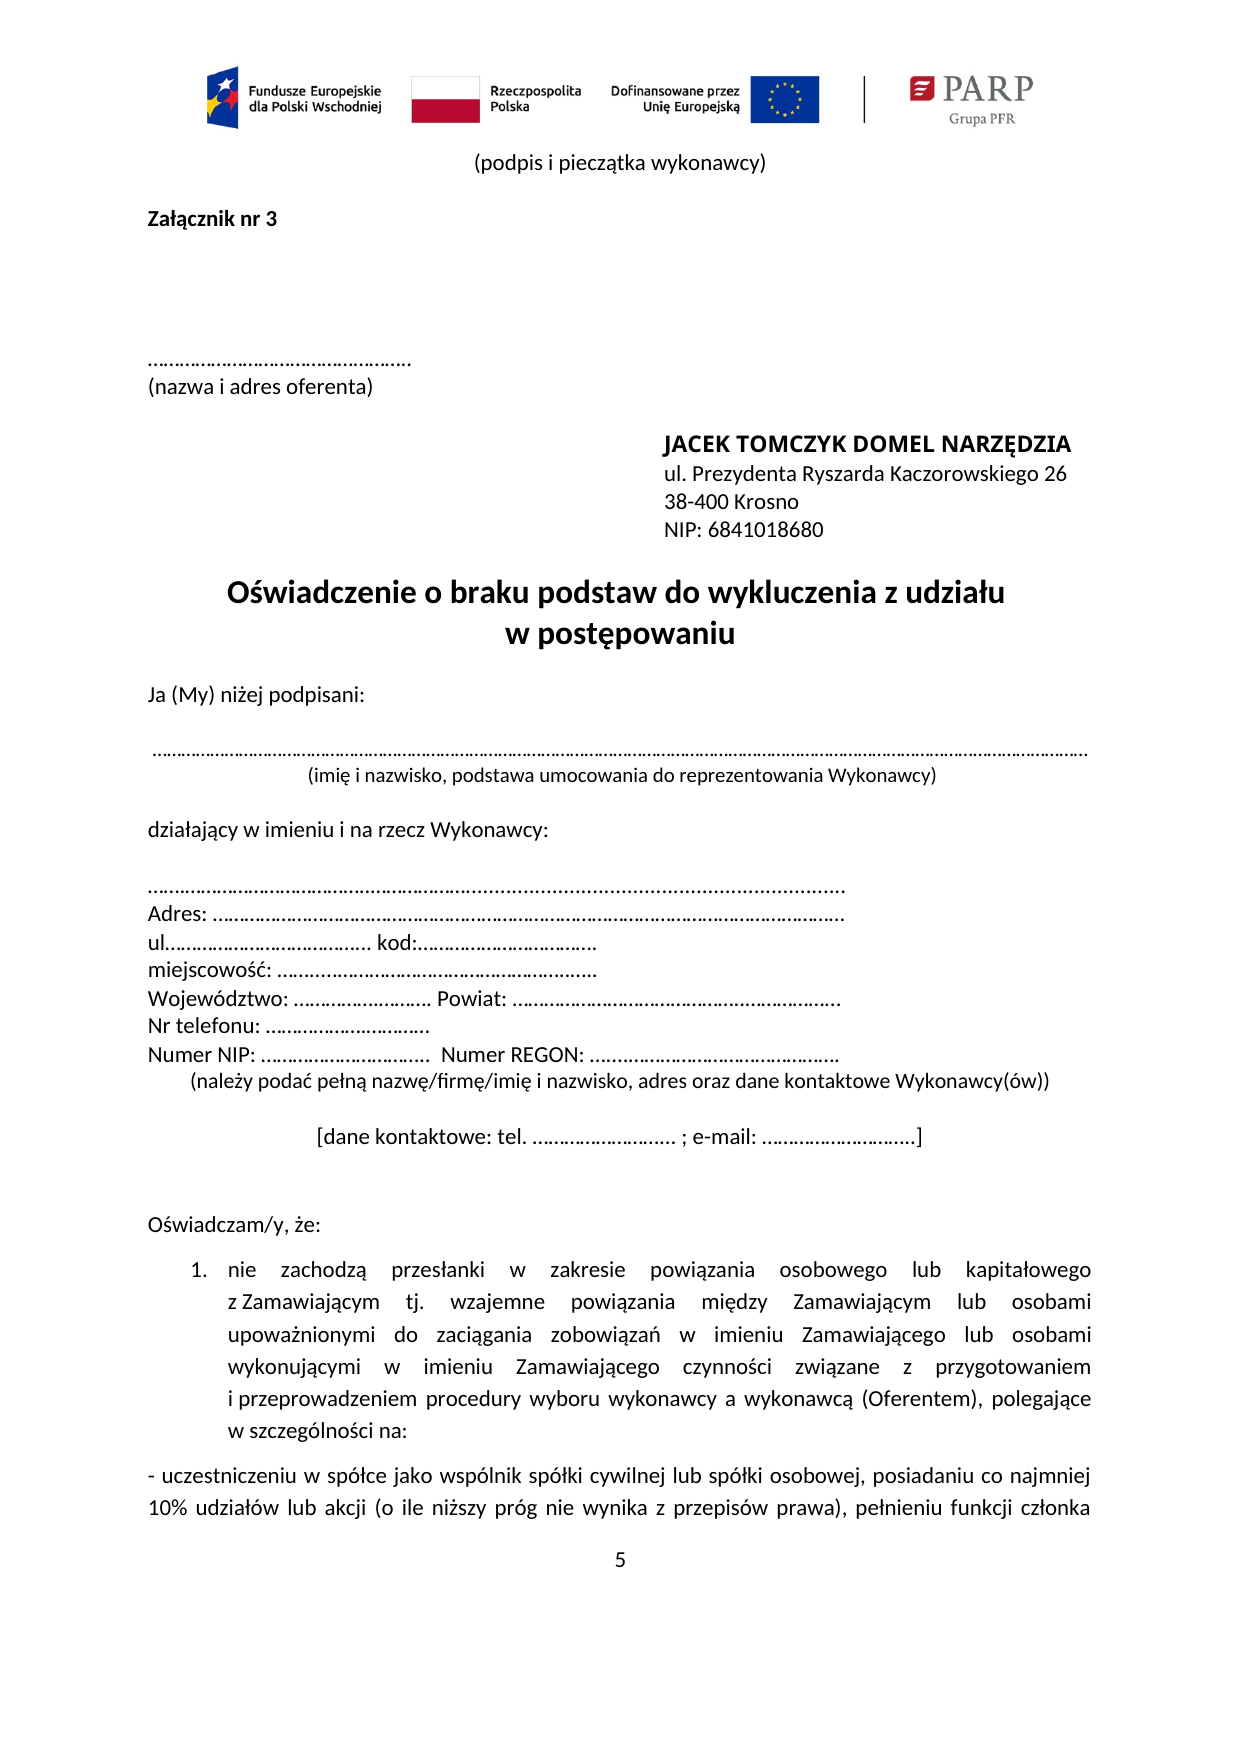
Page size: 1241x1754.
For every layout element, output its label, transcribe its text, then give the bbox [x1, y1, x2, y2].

text [dane kontaktowe: tel. ……………………... ; e-mail: ………………………..] [148, 1122, 1093, 1150]
picture [185, 59, 1055, 137]
text (należy podać pełną nazwę/firmę/imię i nazwisko, adres oraz dane kontaktowe Wykonawcy(ów)) [148, 1068, 1093, 1094]
text Województwo: …………….………. Powiat: ……………………………………..……………... [148, 984, 1093, 1012]
text Nr telefonu: ……………….………… [148, 1012, 1093, 1040]
text NIP: 6841018680 [590, 515, 1093, 543]
text miejscowość: …….....……………………………………..….. [148, 956, 1093, 984]
text ul………………………………... kod:……………………………. [148, 928, 1093, 956]
text …………………………………………………………………………………………………………………………………………………………………………… [148, 737, 1093, 762]
text ul. Prezydenta Ryszarda Kaczorowskiego 26 [590, 459, 1093, 487]
text Załącznik nr 3 [148, 204, 1093, 232]
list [148, 1461, 1093, 1521]
text …….……………………………..……………….................................................................. [148, 872, 1093, 899]
text ………………………………………….. [148, 344, 1093, 372]
list nie zachodzą przesłanki w zakresie powiązania osobowego lub kapitałowego z Zamawiającym tj. wzajemne powiązania między Zamawiającym lub osobami upoważnionymi do zaciągania zobowiązań w imieniu Zamawiającego lub osobami wykonującymi w imieniu Zamawiającego czynności związane z przygotowaniem i przeprowadzeniem procedury wyboru wykonawcy a wykonawcą (Oferentem), polegające w szczególności na: [190, 1255, 1093, 1444]
text 38-400 Krosno [590, 487, 1093, 515]
text Oświadczenie o braku podstaw do wykluczenia z udziału w postępowaniu [148, 571, 1093, 653]
text Ja (My) niżej podpisani: [148, 681, 1093, 709]
text (nazwa i adres oferenta) [148, 372, 1093, 400]
text JACEK TOMCZYK DOMEL NARZĘDZIA [590, 428, 1093, 459]
text (imię i nazwisko, podstawa umocowania do reprezentowania Wykonawcy) [148, 762, 1093, 787]
text Oświadczam/y, że: [148, 1211, 1093, 1239]
text Numer NIP: ………………………….. Numer REGON: …....…………………………………. [148, 1040, 1093, 1068]
text Adres: ………………………………………………………………………………………………………… [148, 899, 1093, 928]
text działający w imieniu i na rzecz Wykonawcy: [148, 816, 1093, 843]
text (podpis i pieczątka wykonawcy) [148, 148, 1093, 176]
